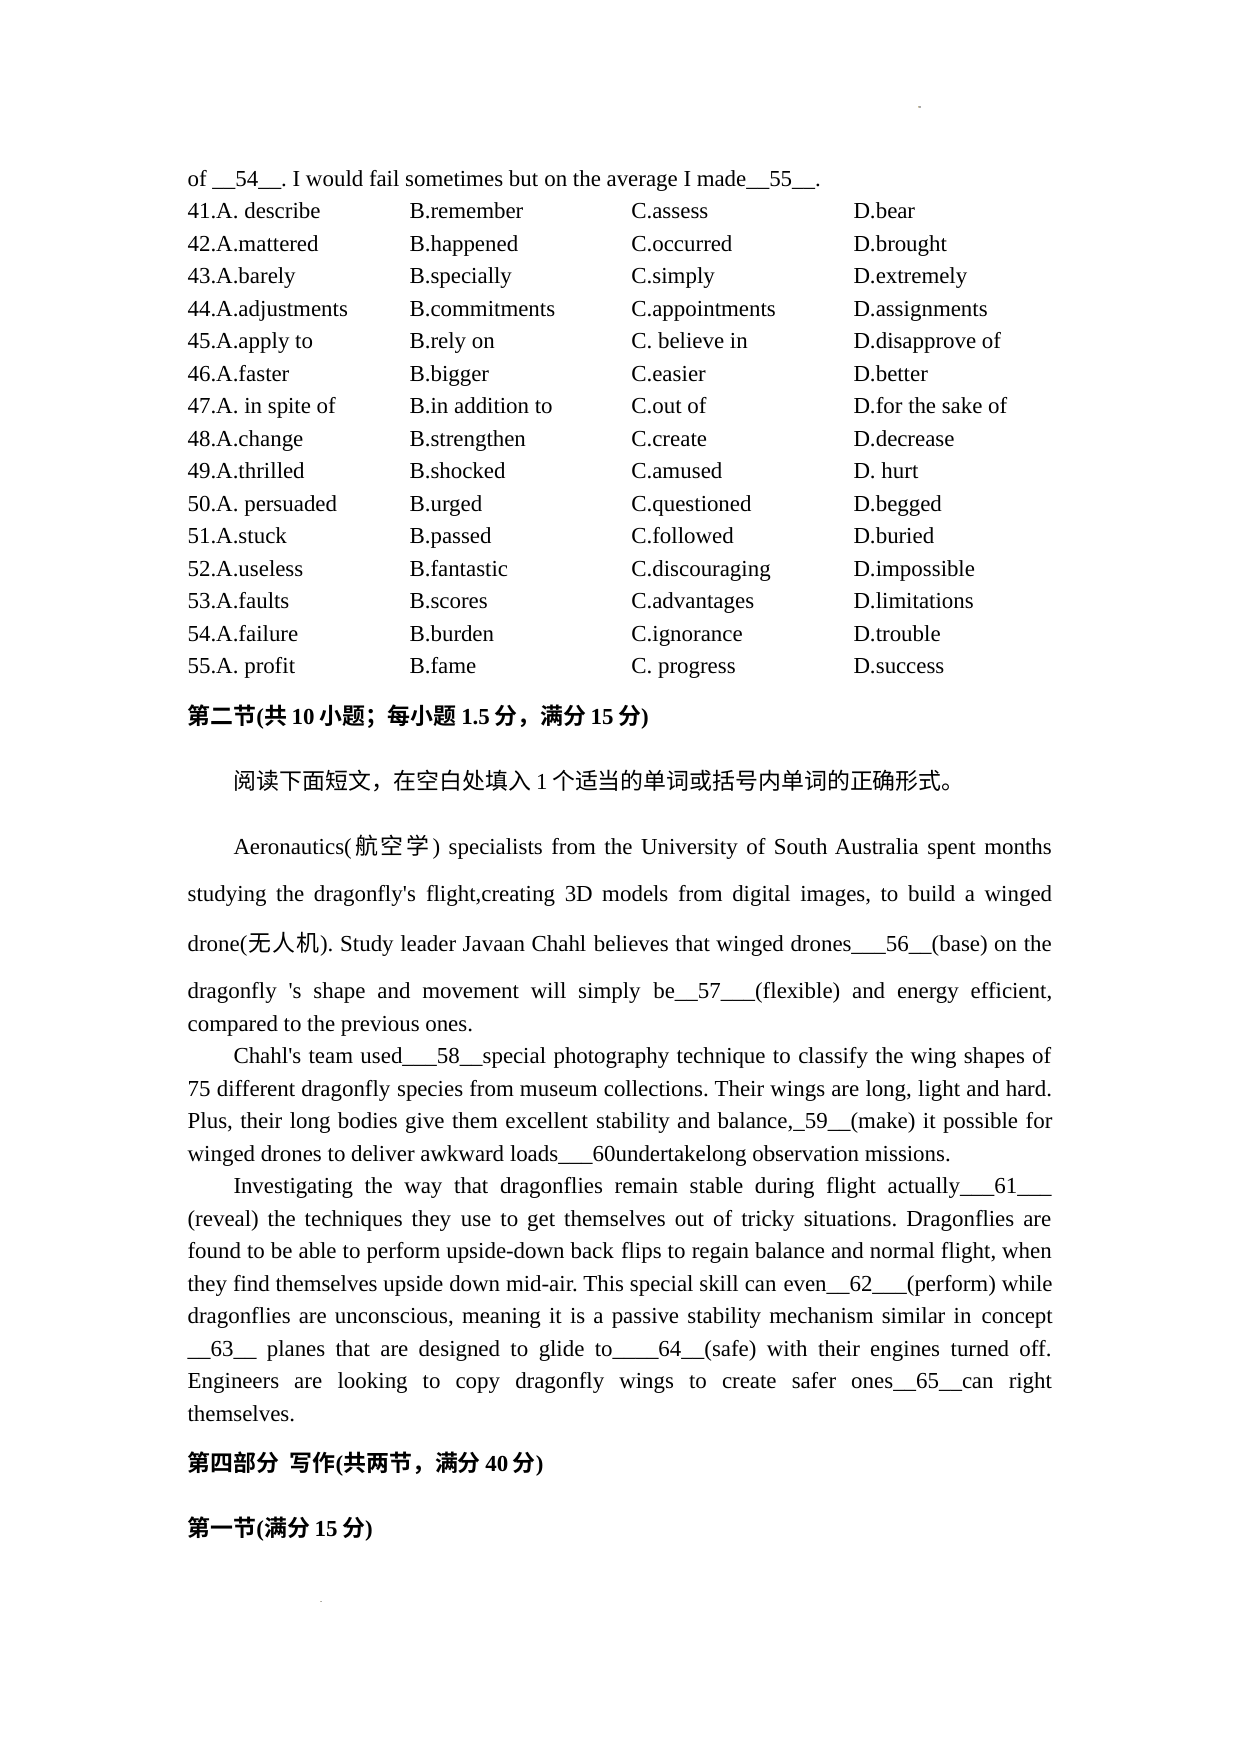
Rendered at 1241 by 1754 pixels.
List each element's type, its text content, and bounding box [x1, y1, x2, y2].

table_header D.bear D.brought D.extremely D.assignments D.disapprove of D.better D.for the sake of D.decrease D. hurt D.begged D.buried D.impossible D.limitations D.trouble D.success [842, 195, 1064, 682]
text Investigating the way that dragonflies remain stable during flight actually___61___ (reveal) the techniques they use to get themselves out of tricky situations. Dragonflies are found to be able to perform upside-down back flips to regain balance and normal flight, when they find themselves upside down mid-air. This special skill can even__62___(perform) while dragonflies are unconscious, meaning it is a passive stability mechanism similar in concept __63__ planes that are designed to glide to____64__(safe) with their engines turned off. Engineers are looking to copy dragonfly wings to create safer ones__65__can right themselves. [187, 1169, 1053, 1429]
text Chahl's team used___58__special photography technique to classify the wing shapes of 75 different dragonfly species from museum collections. Their wings are long, light and hard. Plus, their long bodies give them excellent stability and balance,_59__(make) it possible for winged drones to deliver awkward loads___60undertakelong observation missions. [187, 1039, 1053, 1169]
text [187, 162, 1053, 194]
text 第四部分 写作(共两节，满分40分) [187, 1429, 1053, 1494]
table_header C.assess C.occurred C.simply C.appointments C. believe in C.easier C.out of C.create C.amused C.questioned C.followed C.discouraging C.advantages C.ignorance C. progress [620, 195, 842, 682]
text 第一节(满分15分) [187, 1494, 1053, 1559]
text 第二节(共10小题；每小题1.5分，满分15分) [187, 682, 1053, 747]
table_header 41.A. describe 42.A.mattered 43.A.barely 44.A.adjustments 45.A.apply to 46.A.faster 47.A. in spite of 48.A.change 49.A.thrilled 50.A. persuaded 51.A.stuck 52.A.useless 53.A.faults 54.A.failure 55.A. profit [176, 195, 398, 682]
text Aeronautics(航空学) specialists from the University of South Australia spent months studying the dragonfly's flight,creating 3D models from digital images, to build a winged drone(无人机). Study leader Javaan Chahl believes that winged drones___56__(base) on the dragonfly 's shape and movement will simply be__57___(flexible) and energy efficient, compared to the previous ones. [187, 812, 1053, 1039]
text 阅读下面短文，在空白处填入1个适当的单词或括号内单词的正确形式。 [187, 747, 1053, 812]
table_header B.remember B.happened B.specially B.commitments B.rely on B.bigger B.in addition to B.strengthen B.shocked B.urged B.passed B.fantastic B.scores B.burden B.fame [398, 195, 620, 682]
